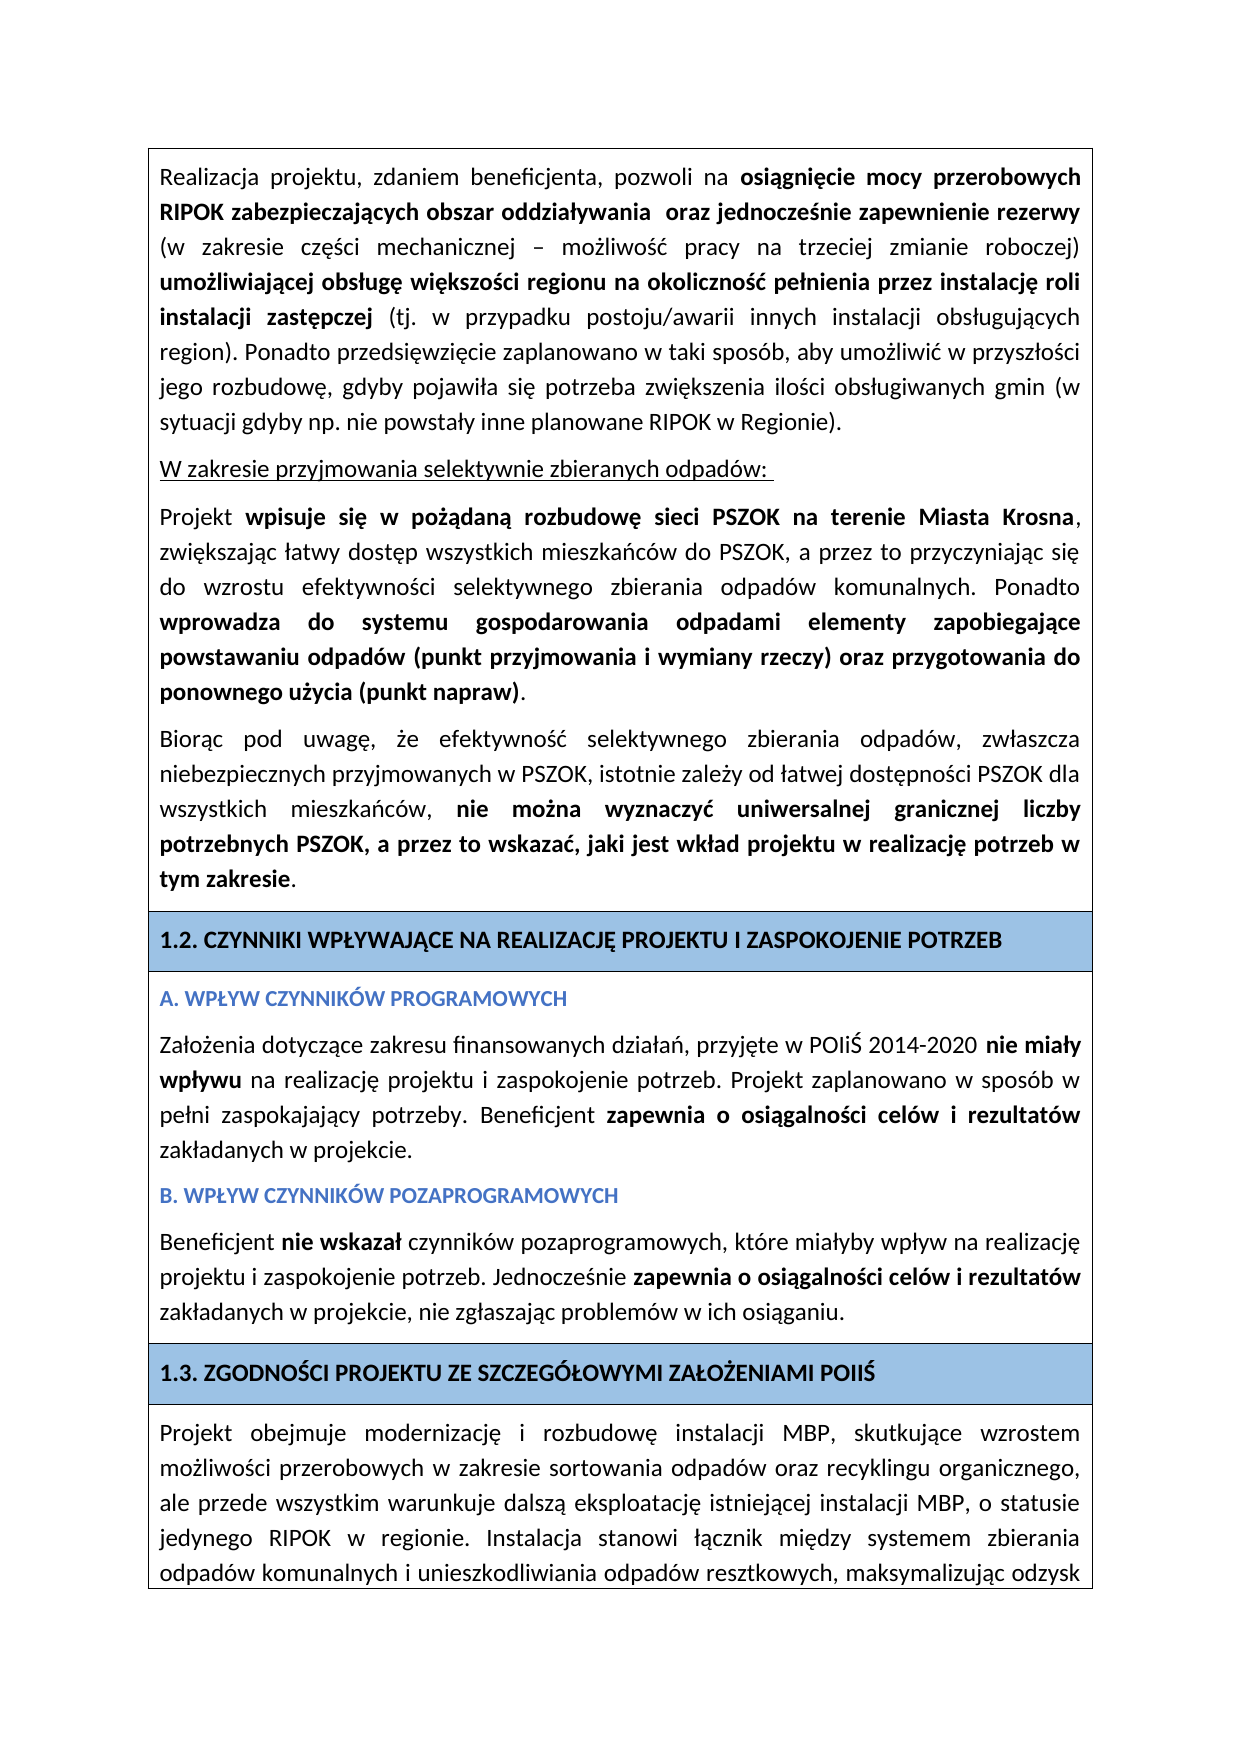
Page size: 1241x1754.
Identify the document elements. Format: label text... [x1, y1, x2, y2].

table_cell 1.3. ZGODNOŚCI PROJEKTU ZE SZCZEGÓŁOWYMI ZAŁOŻENIAMI POIIŚ [149, 1344, 1092, 1404]
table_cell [149, 149, 1092, 911]
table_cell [149, 1405, 1092, 1588]
table_cell A. WPŁYW CZYNNIKÓW PROGRAMOWYCH Założenia dotyczące zakresu finansowanych działań, przyjęte w POIiŚ 2014-2020 nie miały wpływu na realizację projektu i zaspokojenie potrzeb. Projekt zaplanowano w sposób w pełni zaspokajający potrzeby. Beneficjent zapewnia o osiągalności celów i rezultatów zakładanych w projekcie. B. WPŁYW CZYNNIKÓW POZAPROGRAMOWYCH Beneficjent nie wskazał czynników pozaprogramowych, które miałyby wpływ na realizację projektu i zaspokojenie potrzeb. Jednocześnie zapewnia o osiągalności celów i rezultatów zakładanych w projekcie, nie zgłaszając problemów w ich osiąganiu. [149, 972, 1092, 1343]
table_cell 1.2. CZYNNIKI WPŁYWAJĄCE NA REALIZACJĘ PROJEKTU I ZASPOKOJENIE POTRZEB [149, 912, 1092, 971]
